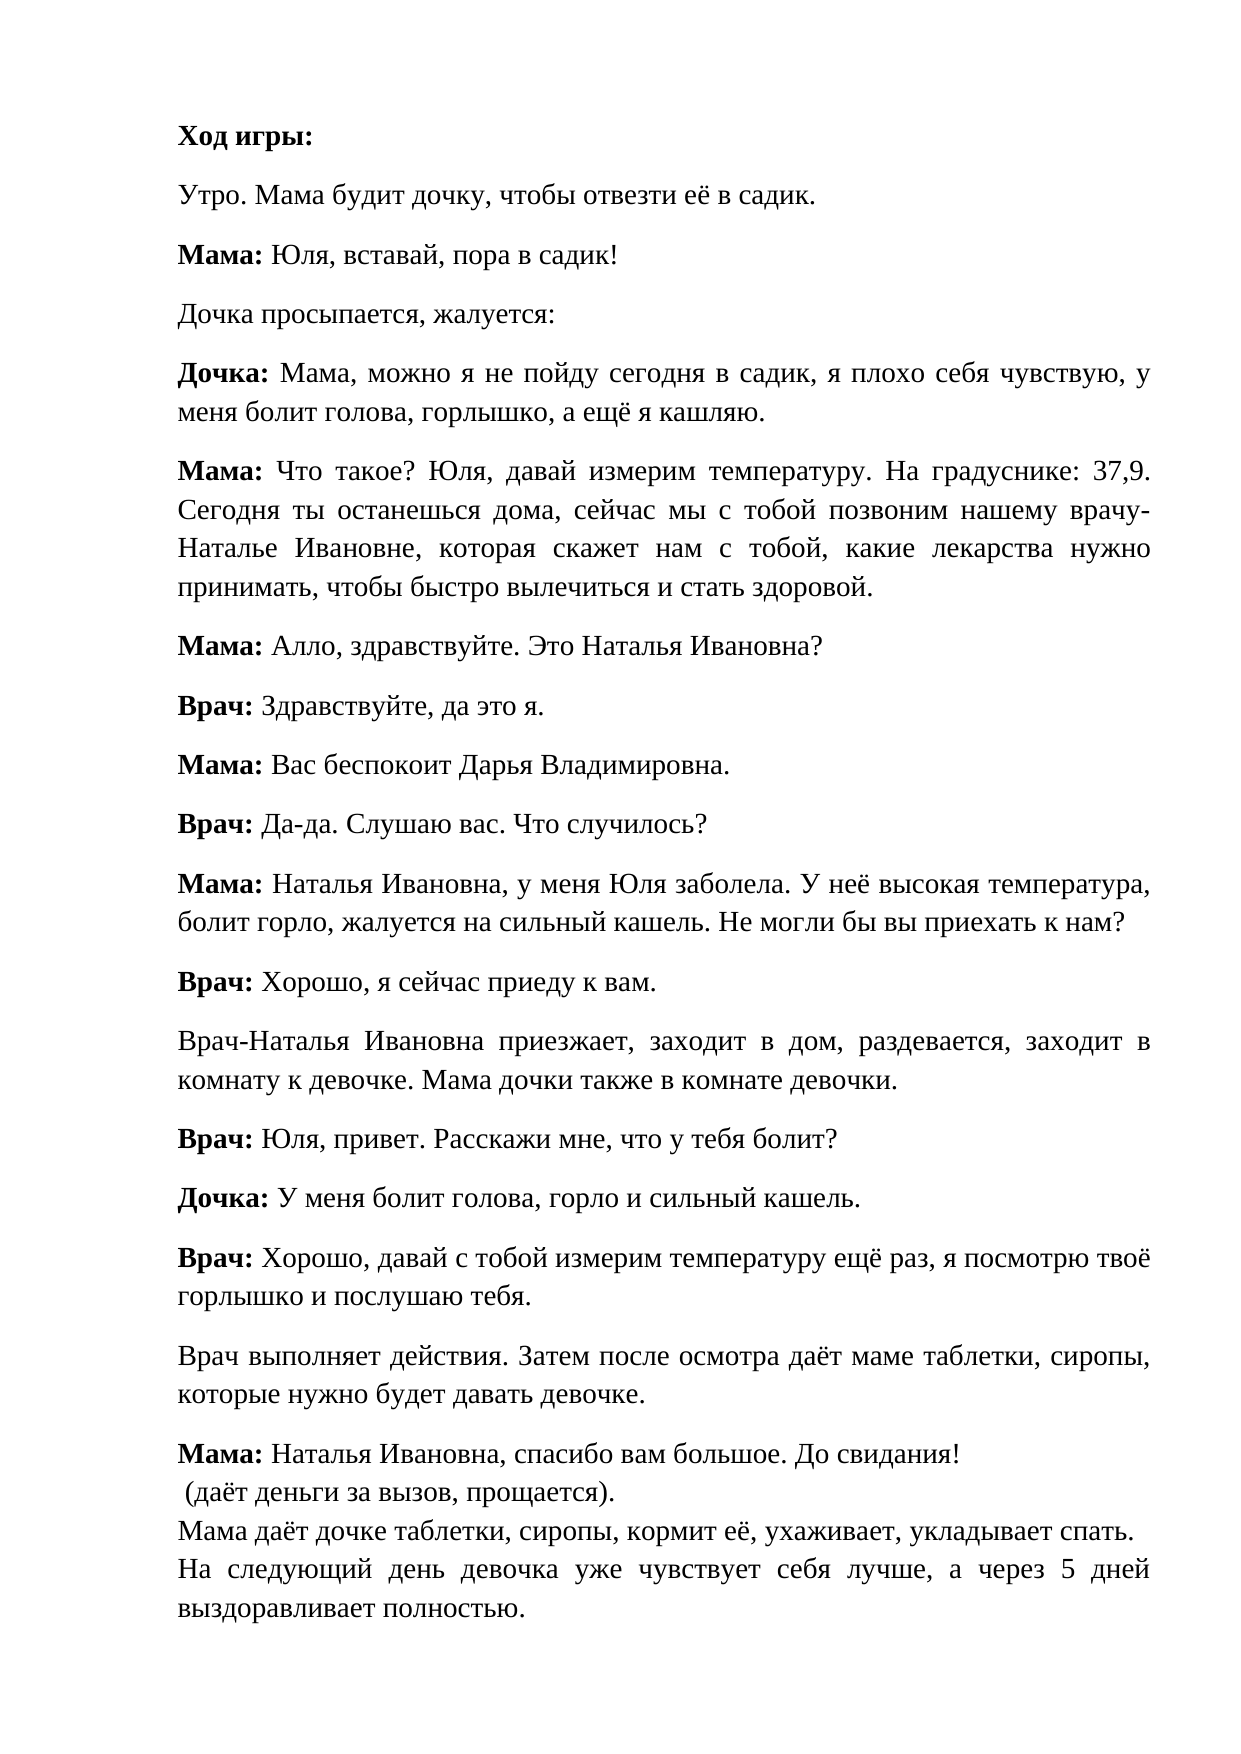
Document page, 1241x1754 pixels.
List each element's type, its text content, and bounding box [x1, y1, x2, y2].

text Мама: Юля, вставай, пора в садик! [177, 237, 1152, 270]
text Мама даёт дочке таблетки, сиропы, кормит её, ухаживает, укладывает спать. [177, 1513, 1152, 1546]
text Мама: Алло, здравствуйте. Это Наталья Ивановна? [177, 628, 1152, 662]
text Мама: Наталья Ивановна, спасибо вам большое. До свидания! [177, 1436, 1152, 1469]
text (даёт деньги за вызов, прощается). [177, 1474, 1152, 1508]
text Мама: Наталья Ивановна, у меня Юля заболела. У неё высокая температура, болит горло, жалуется на сильный кашель. Не могли бы вы приехать к нам? [177, 866, 1152, 938]
text Ход игры: [177, 118, 1152, 152]
text Дочка: У меня болит голова, горло и сильный кашель. [177, 1181, 1152, 1214]
text Врач выполняет действия. Затем после осмотра даёт маме таблетки, сиропы, которые нужно будет давать девочке. [177, 1338, 1152, 1410]
text Дочка просыпается, жалуется: [177, 296, 1152, 330]
text Врач: Юля, привет. Расскажи мне, что у тебя болит? [177, 1121, 1152, 1155]
text На следующий день девочка уже чувствует себя лучше, а через 5 дней выздоравливает полностью. [177, 1551, 1152, 1623]
text Врач: Хорошо, я сейчас приеду к вам. [177, 964, 1152, 997]
text Дочка: Мама, можно я не пойду сегодня в садик, я плохо себя чувствую, у меня болит голова, горлышко, а ещё я кашляю. [177, 356, 1152, 428]
text Утро. Мама будит дочку, чтобы отвезти её в садик. [177, 177, 1152, 211]
text Мама: Вас беспокоит Дарья Владимировна. [177, 747, 1152, 781]
text Врач: Здравствуйте, да это я. [177, 688, 1152, 721]
text Врач: Да-да. Слушаю вас. Что случилось? [177, 807, 1152, 840]
text Мама: Что такое? Юля, давай измерим температуру. На градуснике: 37,9. Сегодня ты останешься дома, сейчас мы с тобой позвоним нашему врачу-Наталье Ивановне, которая скажет нам с тобой, какие лекарства нужно принимать, чтобы быстро вылечиться и стать здоровой. [177, 453, 1152, 603]
text Врач: Хорошо, давай с тобой измерим температуру ещё раз, я посмотрю твоё горлышко и послушаю тебя. [177, 1240, 1152, 1312]
text Врач-Наталья Ивановна приезжает, заходит в дом, раздевается, заходит в комнату к девочке. Мама дочки также в комнате девочки. [177, 1023, 1152, 1095]
